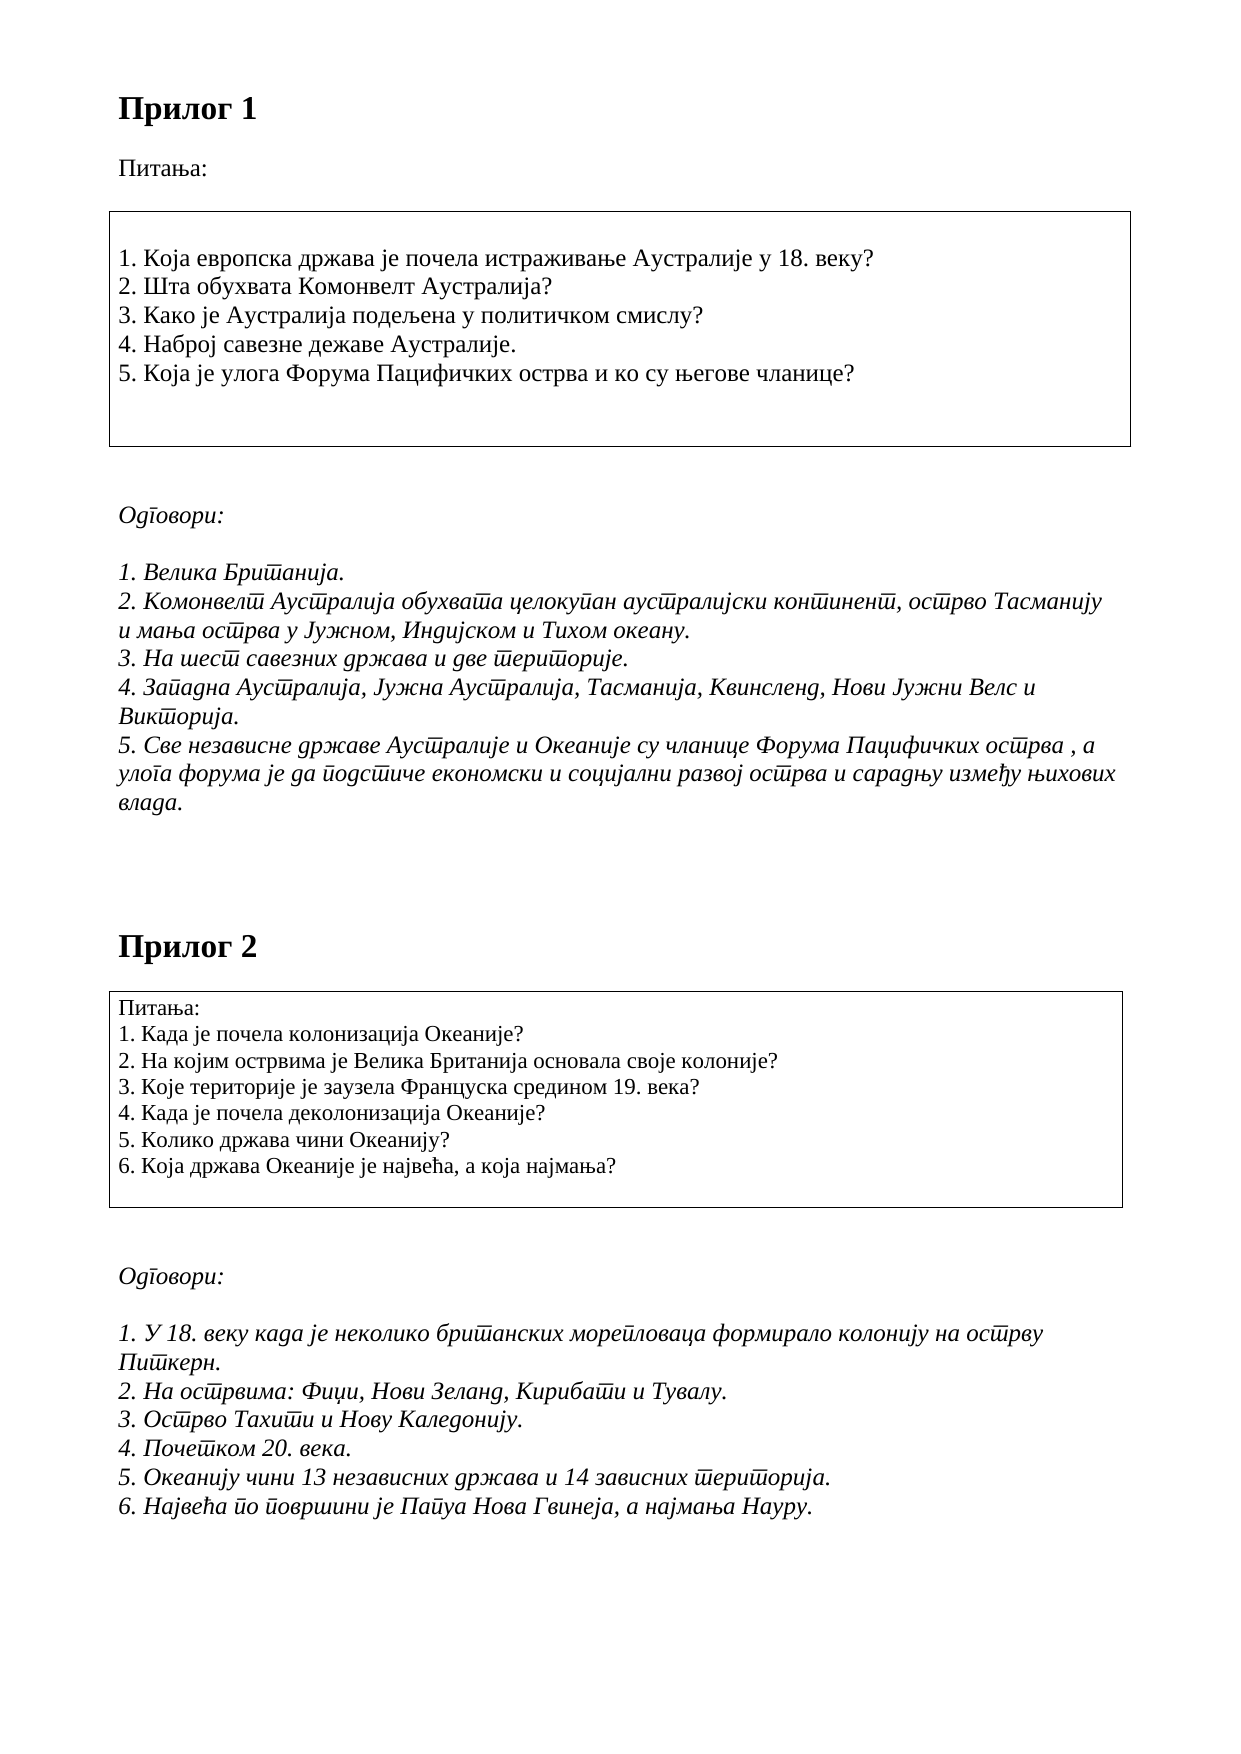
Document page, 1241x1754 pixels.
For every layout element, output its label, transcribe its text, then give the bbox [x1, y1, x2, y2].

text 2. На острвима: Фиџи, Нови Зеланд, Кирибати и Тувалу. [118, 1376, 1122, 1404]
text 5. Све независне државе Аустралије и Океаније су чланице Форума Пацифичких острва , а улога форума је да подстиче економски и социјални развој острва и сарадњу између њихових влада. [118, 730, 1122, 816]
text 1. Велика Британија. [118, 557, 1122, 586]
text Питања: [118, 153, 1122, 182]
text Одговори: [118, 500, 1122, 528]
text 6. Највећа по површини је Папуа Нова Гвинеја, а најмања Науру. [118, 1491, 1122, 1519]
text 2. На којим острвима је Велика Британија основала своје колоније? [118, 1047, 1122, 1073]
text 2. Комонвелт Аустралија обухвата целокупан аустралијски континент, острво Тасманију и мања острва у Јужном, Индијском и Тихом океану. [118, 586, 1122, 643]
text 4. Западна Аустралија, Јужна Аустралија, Тасманија, Квинсленд, Нови Јужни Велс и Викторија. [118, 672, 1122, 730]
text 1. Која европска држава је почела истраживање Аустралије у 18. веку? [118, 243, 1122, 271]
text 3. Острво Тахити и Нову Каледонију. [118, 1404, 1122, 1433]
text Прилог 2 [118, 926, 1122, 964]
text Прилог 1 [118, 89, 1122, 127]
text 3. Које територије је заузела Француска средином 19. века? [118, 1073, 1122, 1099]
text 5. Океанију чини 13 независних држава и 14 зависних територија. [118, 1462, 1122, 1491]
text 2. Шта обухвата Комонвелт Аустралија? [118, 271, 1122, 300]
text 6. Која држава Океаније је највећа, а која најмања? [118, 1152, 1122, 1178]
text 1. Када је почела колонизација Океаније? [118, 1020, 1122, 1047]
text 3. Како је Аустралија подељена у политичком смислу? [118, 300, 1122, 329]
text 4. Почетком 20. века. [118, 1433, 1122, 1462]
text 4. Када је почела деколонизација Океаније? [118, 1099, 1122, 1126]
text 3. На шест савезних држава и две територије. [118, 643, 1122, 672]
text Одговори: [118, 1261, 1122, 1289]
text 5. Која је улога Форума Пацифичких острва и ко су његове чланице? [118, 358, 1122, 386]
text 1. У 18. веку када је неколико британских морепловаца формирало колонију на острву Питкерн. [118, 1318, 1122, 1376]
text 5. Колико држава чини Океанију? [118, 1126, 1122, 1152]
text 4. Наброј савезне дежаве Аустралије. [118, 329, 1122, 358]
text Питања: [110, 992, 1122, 1020]
